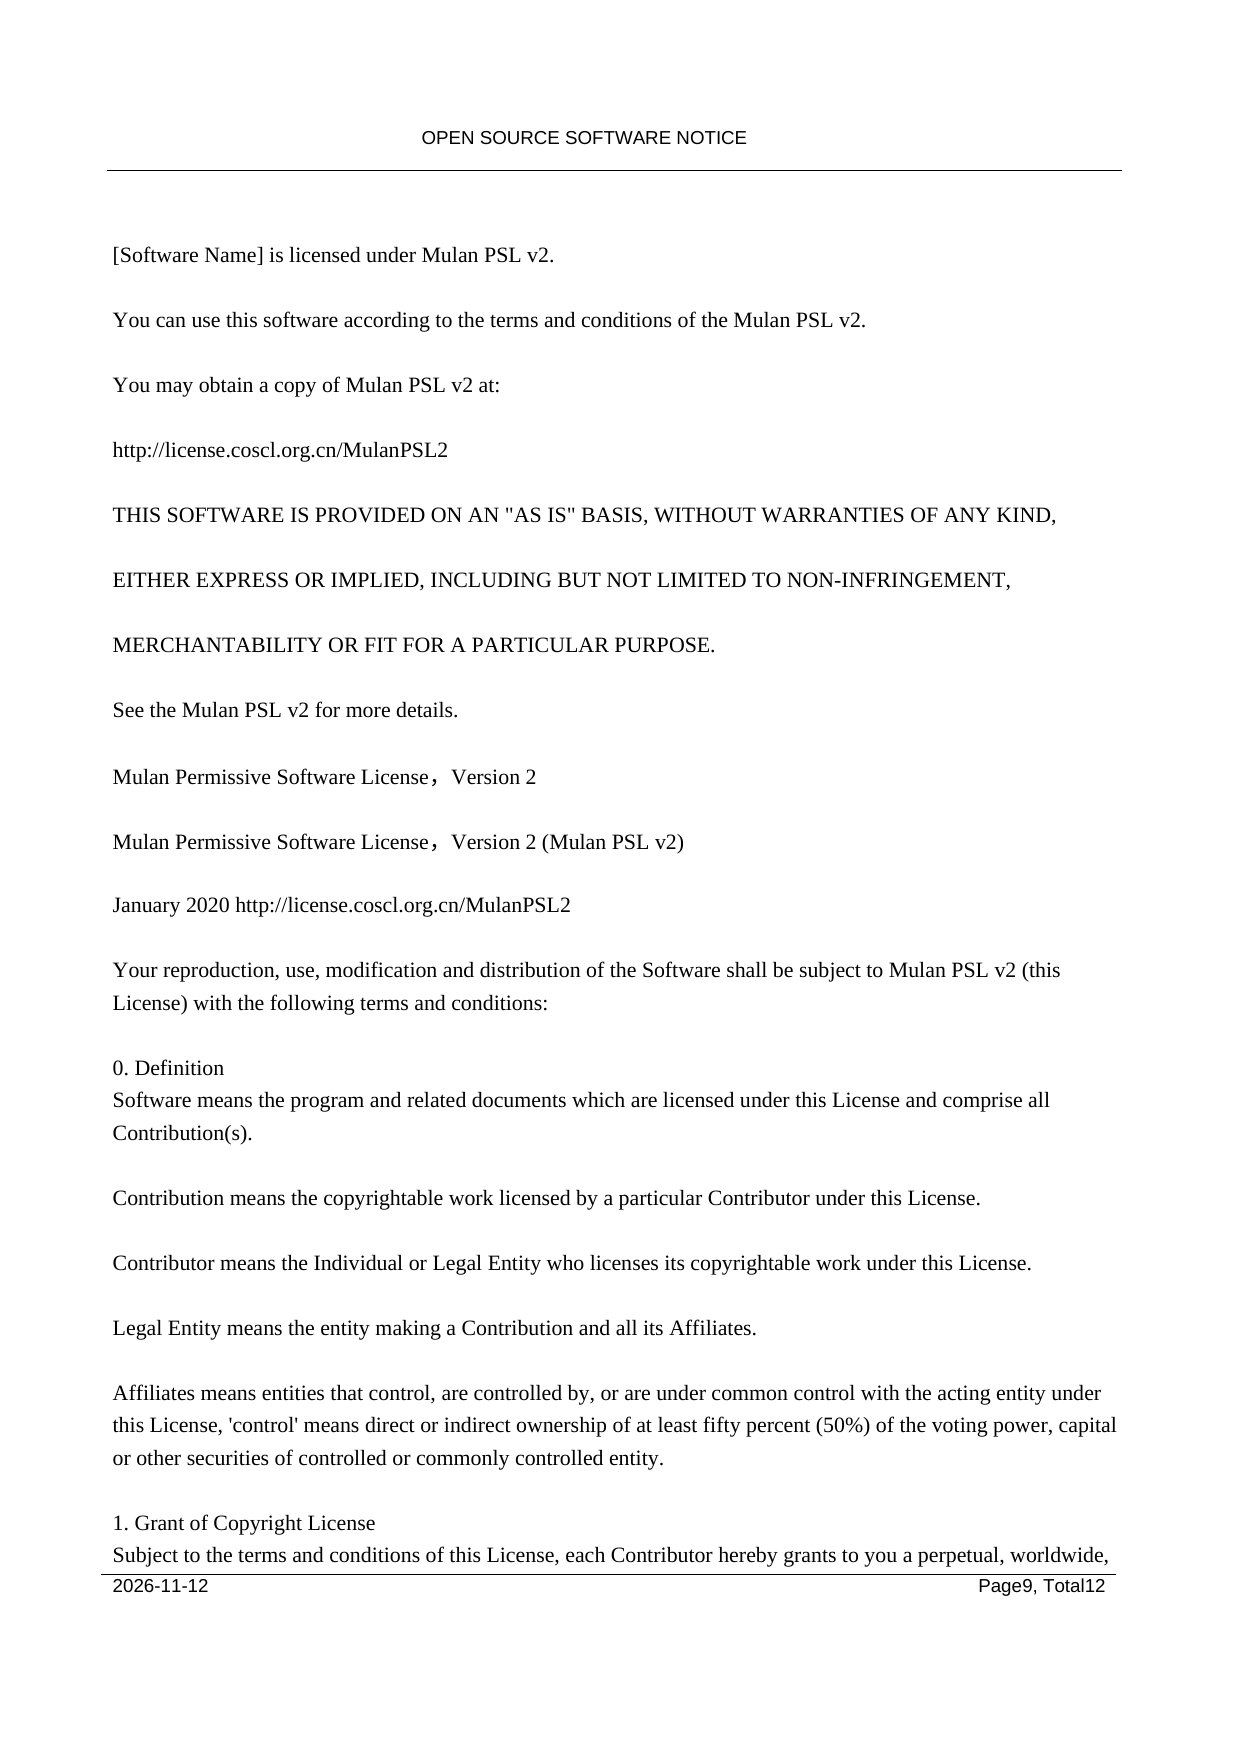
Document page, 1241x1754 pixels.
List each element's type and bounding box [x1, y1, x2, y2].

text [112, 206, 1128, 1571]
